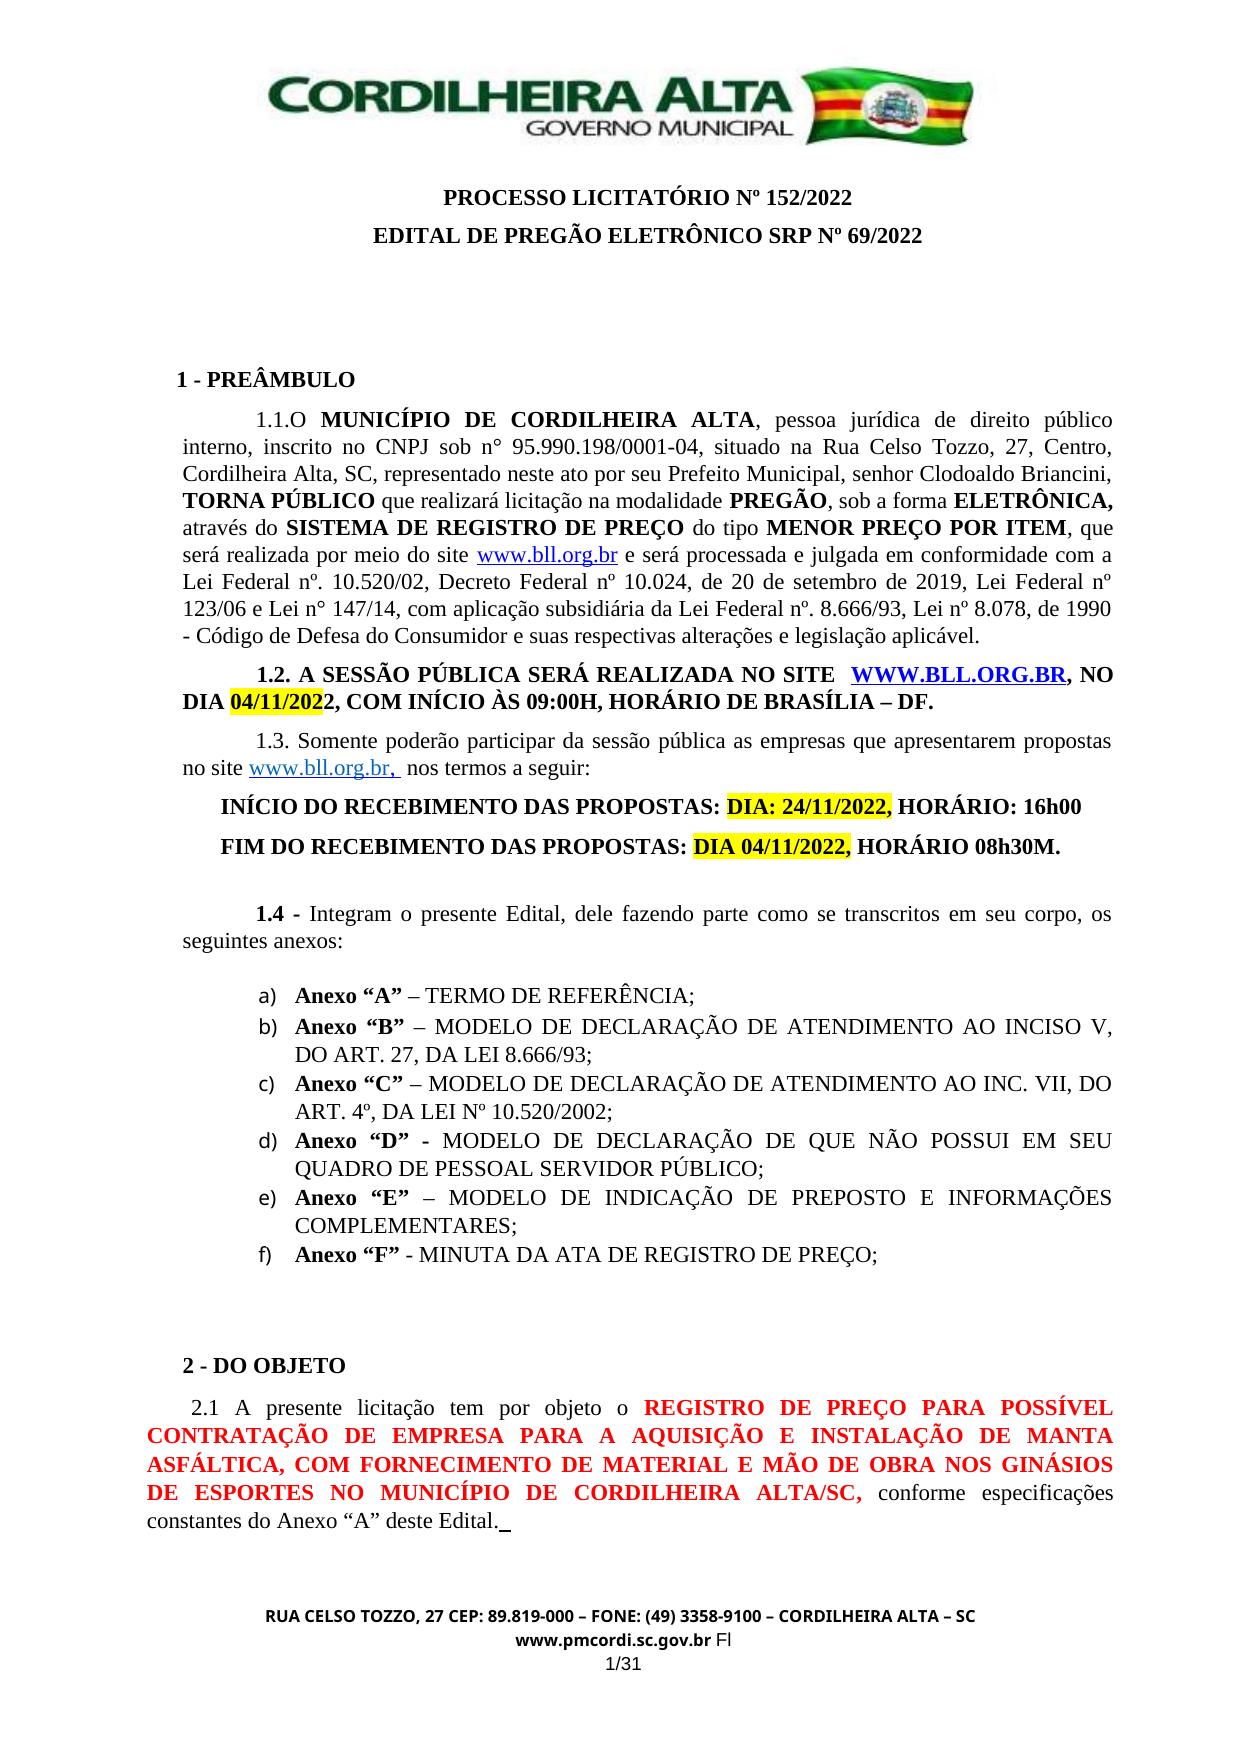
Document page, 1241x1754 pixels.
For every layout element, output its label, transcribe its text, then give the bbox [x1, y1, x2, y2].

text 1.2. A SESSÃO PÚBLICA SERÁ REALIZADA NO SITE WWW.BLL.ORG.BR, NO DIA 04/11/2022, COM INÍCIO ÀS 09:00H, HORÁRIO DE BRASÍLIA – DF. [182, 661, 1114, 715]
subtitle 2 - DO OBJETO [182, 1352, 1114, 1378]
text PROCESSO LICITATÓRIO Nº 152/2022 [177, 184, 1119, 210]
text 1.4 - Integram o presente Edital, dele fazendo parte como se transcritos em seu corpo, os seguintes anexos: [182, 900, 1113, 954]
list Anexo “E” – MODELO DE INDICAÇÃO DE PREPOSTO E INFORMAÇÕES COMPLEMENTARES; [258, 1183, 1113, 1239]
text 1.1.O MUNICÍPIO DE CORDILHEIRA ALTA, pessoa jurídica de direito público interno, inscrito no CNPJ sob n° 95.990.198/0001-04, situado na Rua Celso Tozzo, 27, Centro, Cordilheira Alta, SC, representado neste ato por seu Prefeito Municipal, senhor Clodoaldo Briancini, TORNA PÚBLICO que realizará licitação na modalidade PREGÃO, sob a forma ELETRÔNICA, através do SISTEMA DE REGISTRO DE PREÇO do tipo MENOR PREÇO POR ITEM, que será realizada por meio do site www.bll.org.br e será processada e julgada em conformidade com a Lei Federal nº. 10.520/02, Decreto Federal nº 10.024, de 20 de setembro de 2019, Lei Federal nº 123/06 e Lei n° 147/14, com aplicação subsidiária da Lei Federal nº. 8.666/93, Lei nº 8.078, de 1990 - Código de Defesa do Consumidor e suas respectivas alterações e legislação aplicável. [182, 406, 1113, 649]
picture [245, 43, 997, 171]
text INÍCIO DO RECEBIMENTO DAS PROPOSTAS: DIA: 24/11/2022, HORÁRIO: 16h00 [892, 793, 1114, 819]
text FIM DO RECEBIMENTO DAS PROPOSTAS: DIA 04/11/2022, HORÁRIO 08h30M. [851, 833, 1114, 859]
text 1.3. Somente poderão participar da sessão pública as empresas que apresentarem propostas no site www.bll.org.br, nos termos a seguir: [182, 727, 1113, 781]
list Anexo “D” - MODELO DE DECLARAÇÃO DE QUE NÃO POSSUI EM SEU QUADRO DE PESSOAL SERVIDOR PÚBLICO; [258, 1126, 1113, 1182]
subtitle 2.1 A presente licitação tem por objeto o REGISTRO DE PREÇO PARA POSSÍVEL CONTRATAÇÃO DE EMPRESA PARA A AQUISIÇÃO E INSTALAÇÃO DE MANTA ASFÁLTICA, COM FORNECIMENTO DE MATERIAL E MÃO DE OBRA NOS GINÁSIOS DE ESPORTES NO MUNICÍPIO DE CORDILHEIRA ALTA/SC, conforme especificações constantes do Anexo “A” deste Edital. [147, 1394, 1114, 1534]
text EDITAL DE PREGÃO ELETRÔNICO SRP Nº 69/2022 [177, 222, 1119, 249]
list Anexo “C” – MODELO DE DECLARAÇÃO DE ATENDIMENTO AO INC. VII, DO ART. 4º, DA LEI Nº 10.520/2002; [258, 1069, 1113, 1124]
text 1 - PREÂMBULO [176, 366, 762, 392]
list Anexo “F” - MINUTA DA ATA DE REGISTRO DE PREÇO; [258, 1241, 1113, 1269]
list Anexo “B” – MODELO DE DECLARAÇÃO DE ATENDIMENTO AO INCISO V, DO ART. 27, DA LEI 8.666/93; [258, 1012, 1113, 1067]
text FIM DO RECEBIMENTO DAS PROPOSTAS: DIA 04/11/2022, HORÁRIO 08h30M. [220, 833, 693, 859]
text INÍCIO DO RECEBIMENTO DAS PROPOSTAS: DIA: 24/11/2022, HORÁRIO: 16h00 [220, 793, 727, 819]
list Anexo “A” – TERMO DE REFERÊNCIA; [258, 982, 1113, 1010]
